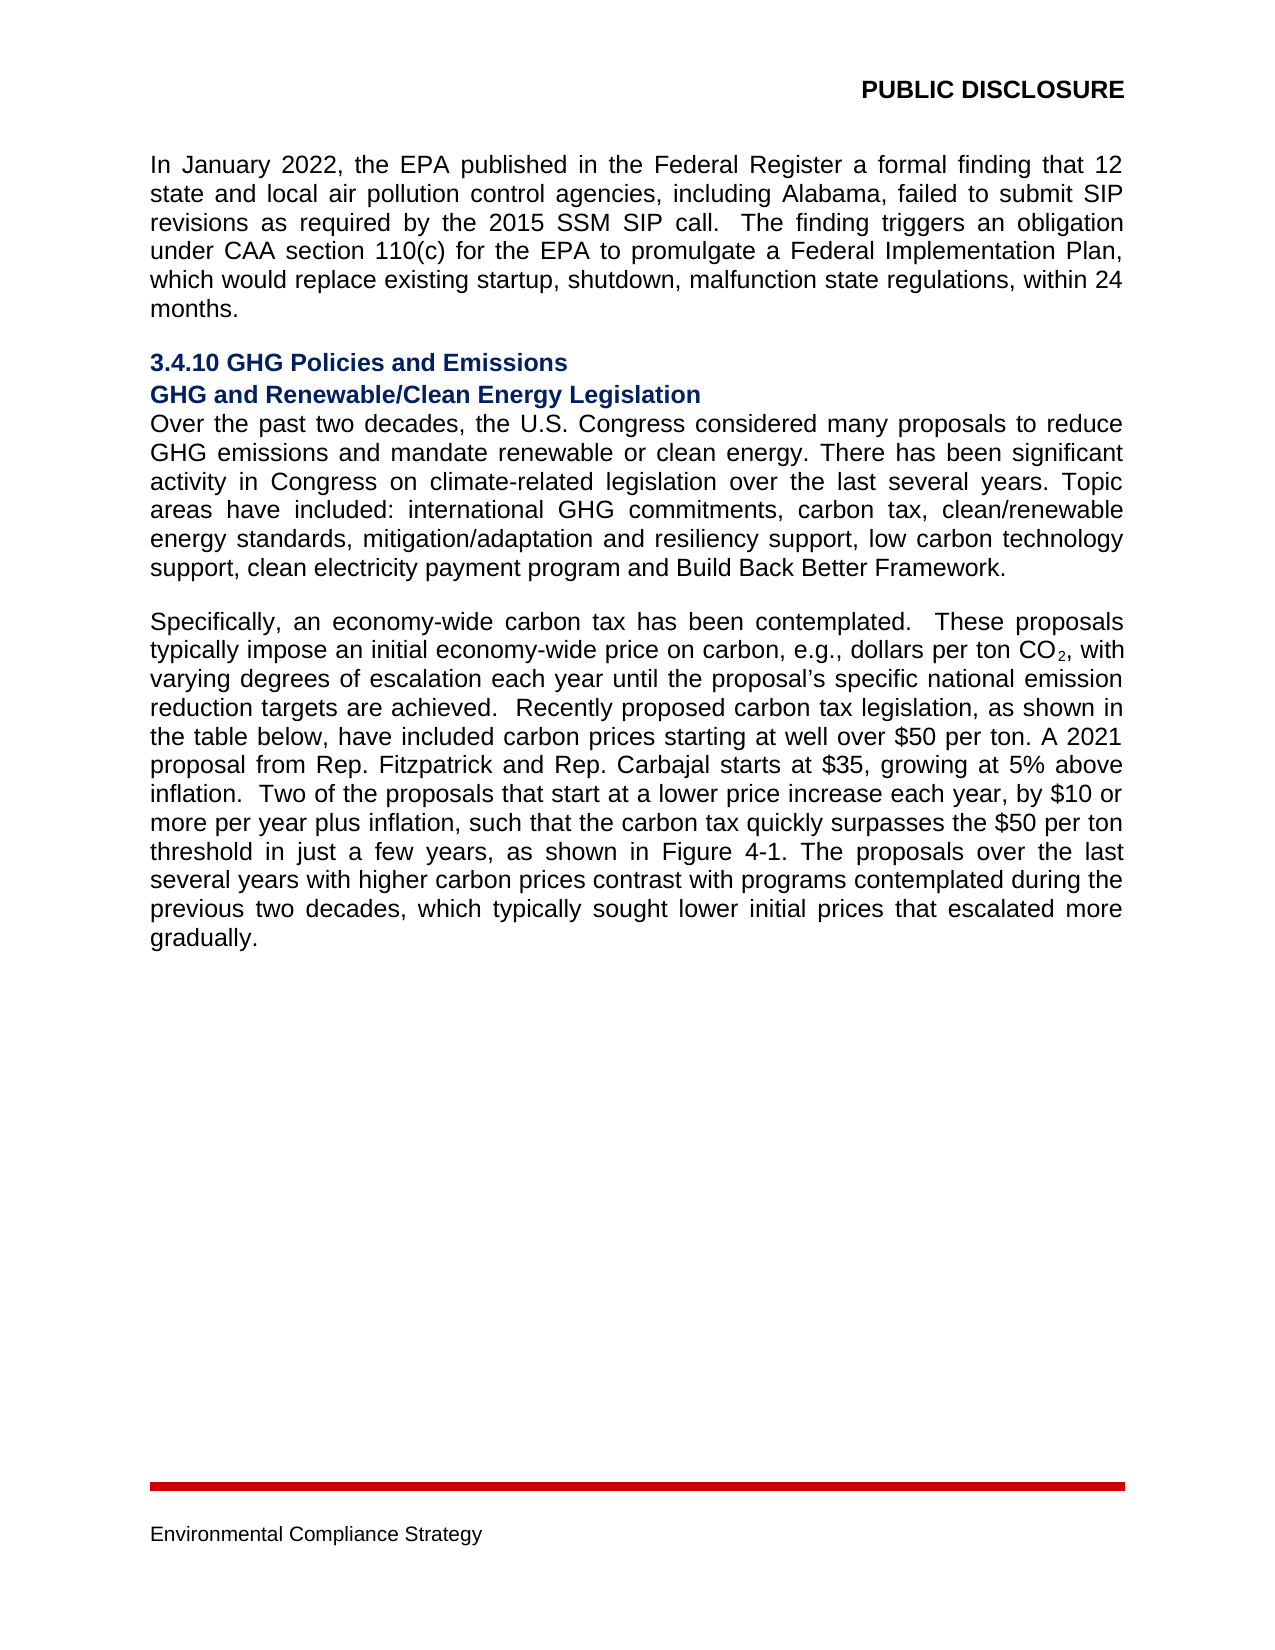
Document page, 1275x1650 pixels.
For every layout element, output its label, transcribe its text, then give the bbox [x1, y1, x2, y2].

subtitle 3.4.10 GHG Policies and Emissions [150, 347, 1125, 376]
text Specifically, an economy-wide carbon tax has been contemplated. These proposals typically impose an initial economy-wide price on carbon, e.g., dollars per ton CO2, with varying degrees of escalation each year until the proposal’s specific national emission reduction targets are achieved. Recently proposed carbon tax legislation, as shown in the table below, have included carbon prices starting at well over $50 per ton. A 2021 proposal from Rep. Fitzpatrick and Rep. Carbajal starts at $35, growing at 5% above inflation. Two of the proposals that start at a lower price increase each year, by $10 or more per year plus inflation, such that the carbon tax quickly surpasses the $50 per ton threshold in just a few years, as shown in Figure 4-1. The proposals over the last several years with higher carbon prices contrast with programs contemplated during the previous two decades, which typically sought lower initial prices that escalated more gradually. [150, 607, 1125, 952]
text In January 2022, the EPA published in the Federal Register a formal finding that 12 state and local air pollution control agencies, including Alabama, failed to submit SIP revisions as required by the 2015 SSM SIP call. The finding triggers an obligation under CAA section 110(c) for the EPA to promulgate a Federal Implementation Plan, which would replace existing startup, shutdown, malfunction state regulations, within 24 months. [150, 150, 1125, 322]
subtitle GHG and Renewable/Clean Energy Legislation [150, 380, 1125, 409]
text Over the past two decades, the U.S. Congress considered many proposals to reduce GHG emissions and mandate renewable or clean energy. There has been significant activity in Congress on climate-related legislation over the last several years. Topic areas have included: international GHG commitments, carbon tax, clean/renewable energy standards, mitigation/adaptation and resiliency support, low carbon technology support, clean electricity payment program and Build Back Better Framework. [150, 409, 1125, 582]
